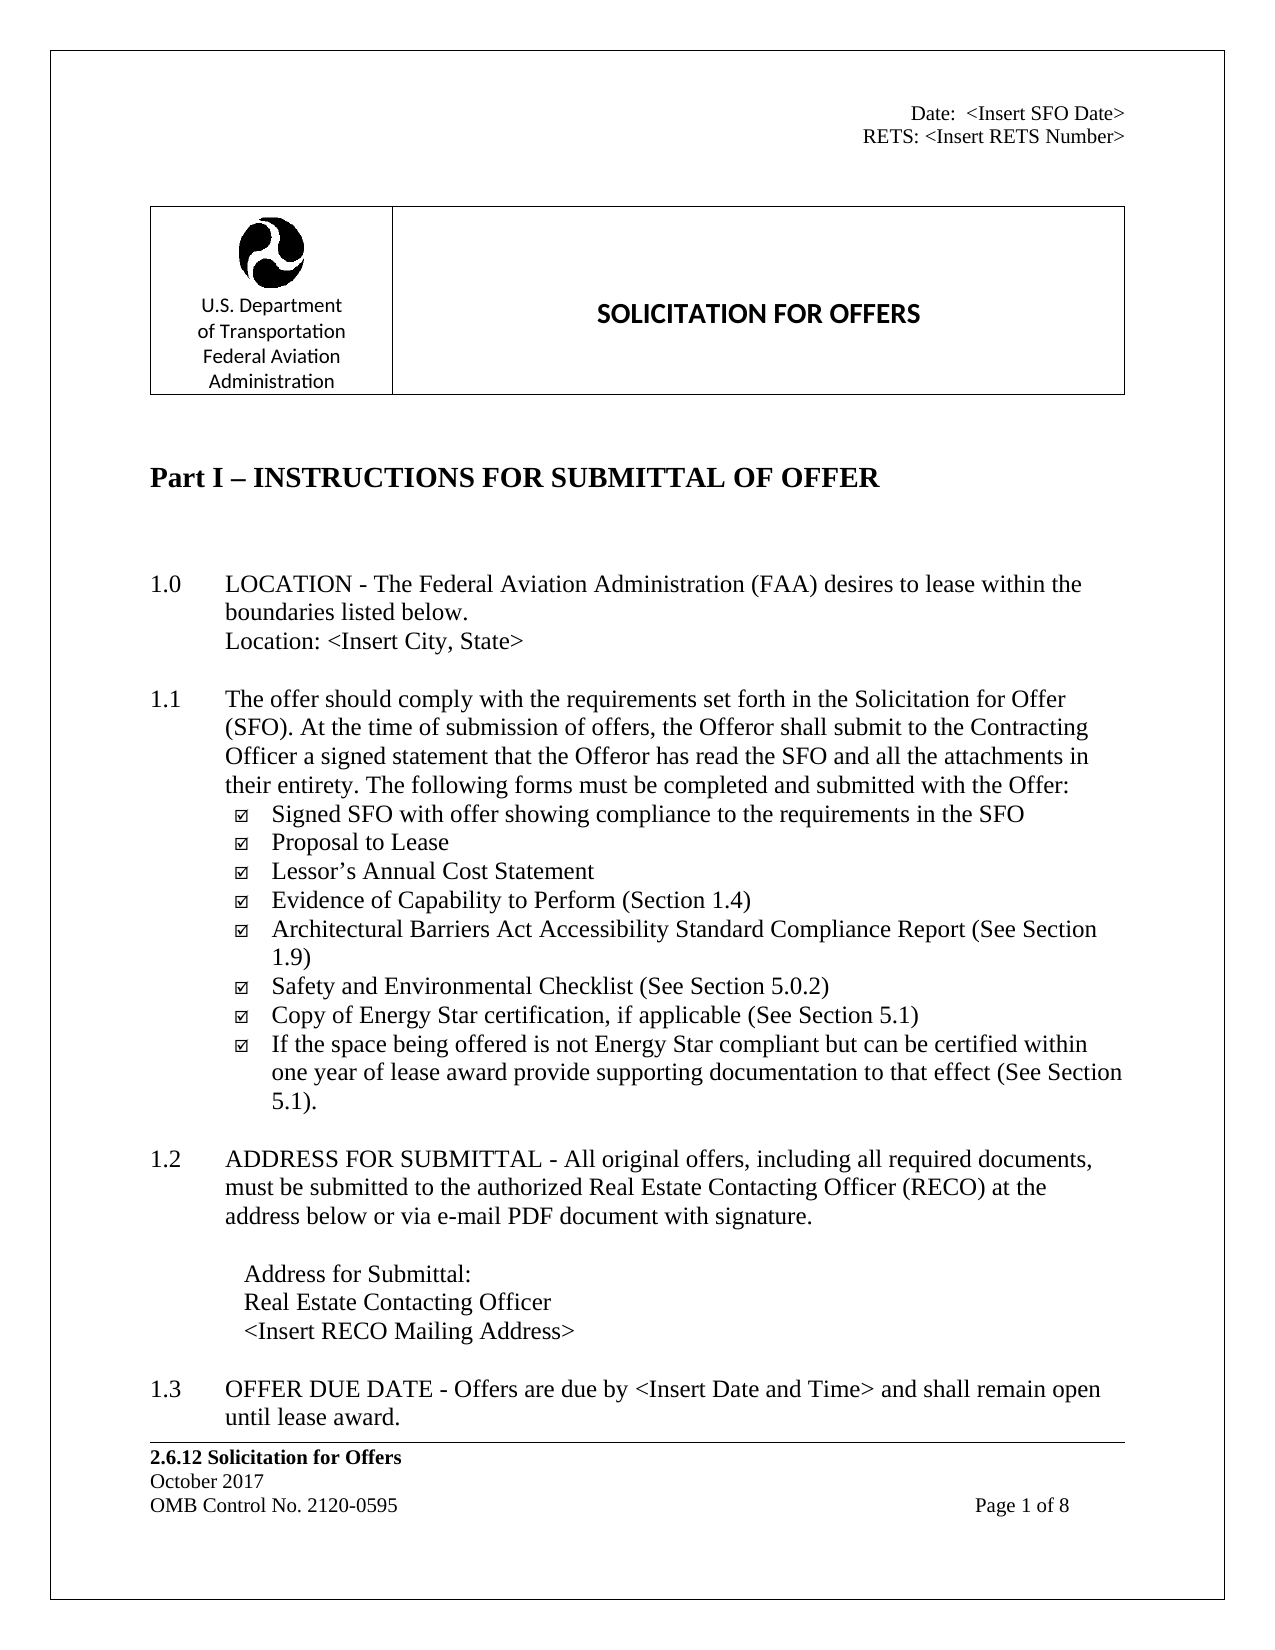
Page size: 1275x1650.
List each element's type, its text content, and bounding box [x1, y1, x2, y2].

list Proposal to Lease [234, 827, 1125, 856]
list LOCATION - The Federal Aviation Administration (FAA) desires to lease within the boundaries listed below. [150, 569, 1125, 626]
list OFFER DUE DATE - Offers are due by <Insert Date and Time> and shall remain open until lease award. [150, 1374, 1125, 1431]
list If the space being offered is not Energy Star compliant but can be certified within one year of lease award provide supporting documentation to that effect (See Section 5.1). [234, 1029, 1125, 1115]
list Evidence of Capability to Perform (Section 1.4) [234, 885, 1125, 914]
list Signed SFO with offer showing compliance to the requirements in the SFO [234, 799, 1125, 827]
list The offer should comply with the requirements set forth in the Solicitation for Offer (SFO). At the time of submission of offers, the Offeror shall submit to the Contracting Officer a signed statement that the Offeror has read the SFO and all the attachments in their entirety. The following forms must be completed and submitted with the Offer: [150, 684, 1125, 799]
text Location: <Insert City, State> [225, 626, 1125, 655]
text Real Estate Contacting Officer [244, 1287, 1125, 1316]
picture [238, 207, 305, 293]
list Safety and Environmental Checklist (See Section 5.0.2) [234, 971, 1125, 1000]
table_header U.S. Department of Transportation Federal Aviation Administration [151, 207, 392, 394]
text Address for Submittal: [244, 1259, 1125, 1287]
list Architectural Barriers Act Accessibility Standard Compliance Report (See Section 1.9) [234, 914, 1125, 971]
text <Insert RECO Mailing Address> [244, 1316, 1125, 1345]
text Part I – INSTRUCTIONS FOR SUBMITTAL OF OFFER [150, 460, 1125, 493]
table_header SOLICITATION FOR OFFERS [393, 207, 1124, 394]
list Copy of Energy Star certification, if applicable (See Section 5.1) [234, 1000, 1125, 1029]
list Lessor’s Annual Cost Statement [234, 856, 1125, 885]
list ADDRESS FOR SUBMITTAL - All original offers, including all required documents, must be submitted to the authorized Real Estate Contacting Officer (RECO) at the address below or via e-mail PDF document with signature. [150, 1144, 1125, 1230]
